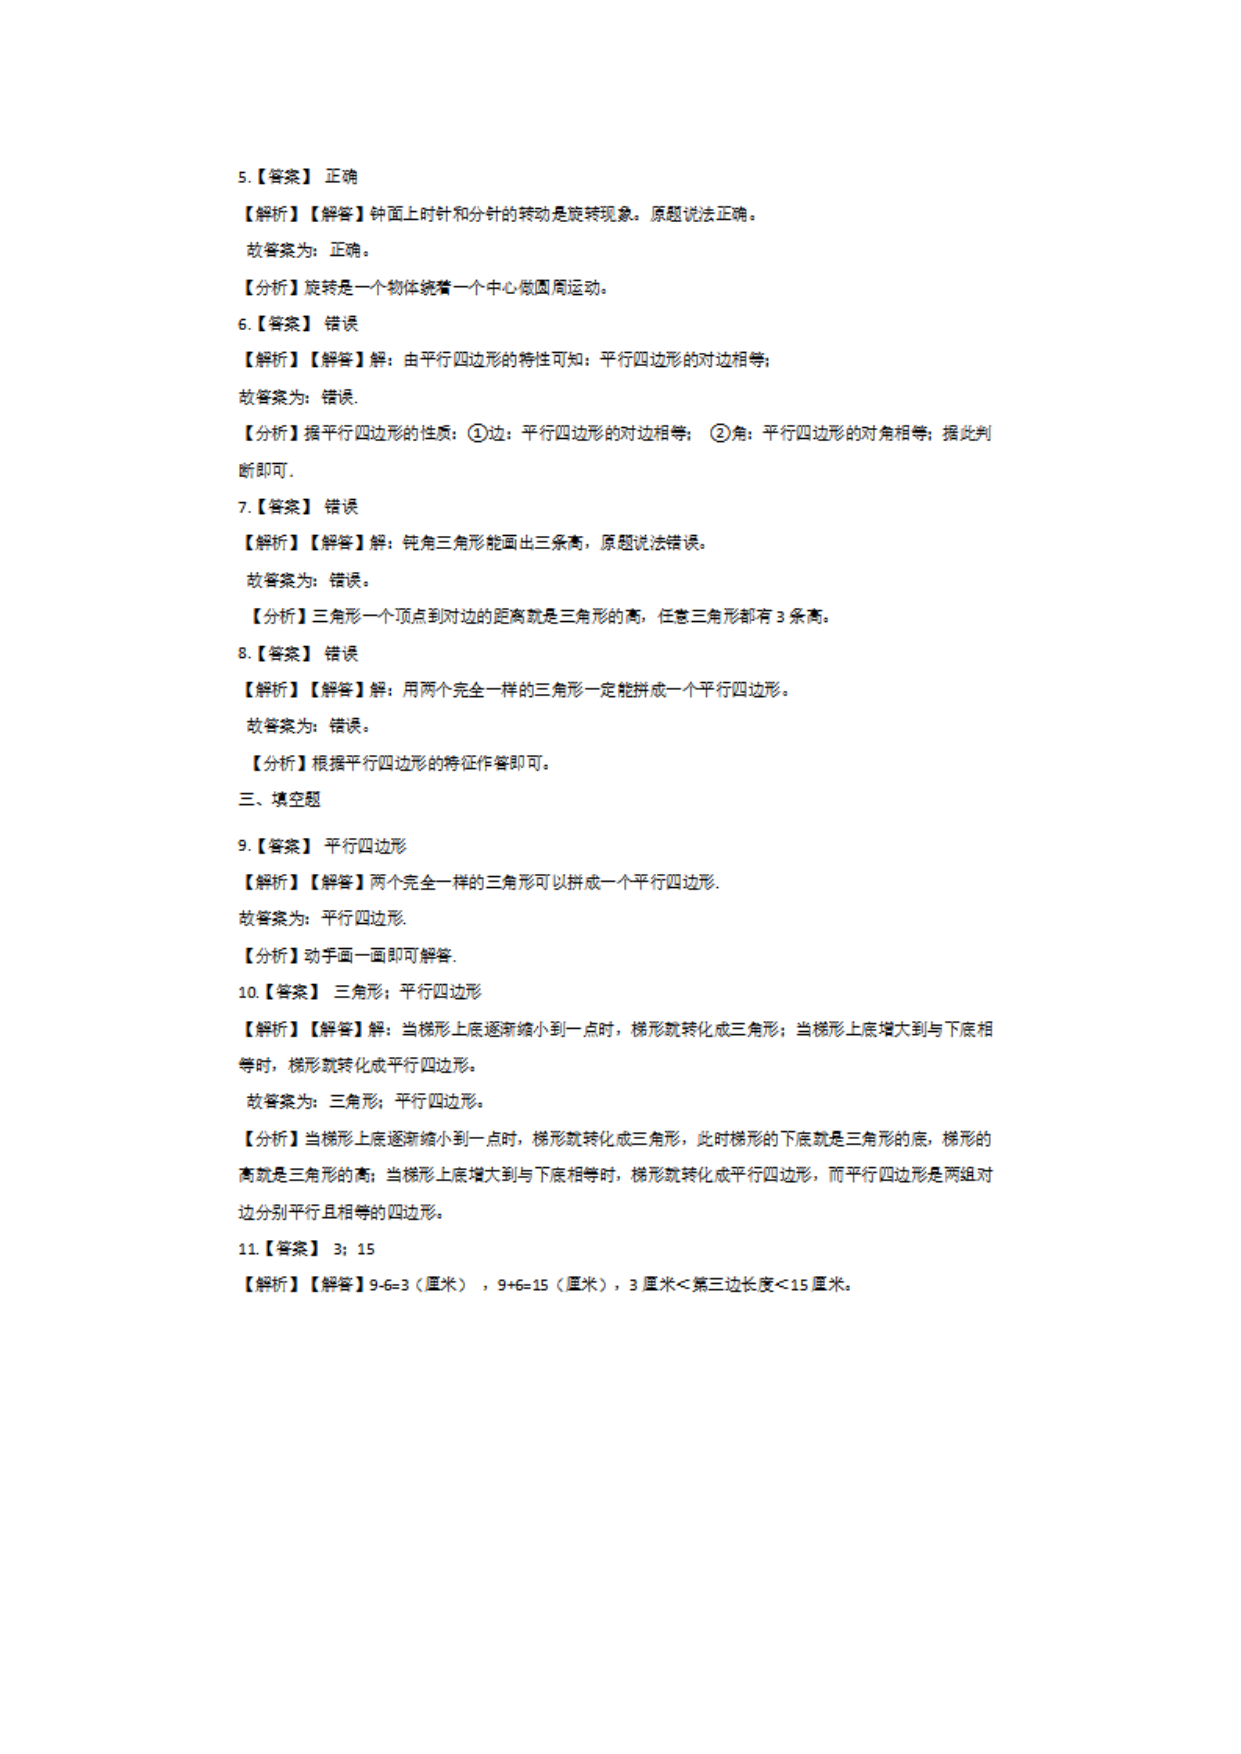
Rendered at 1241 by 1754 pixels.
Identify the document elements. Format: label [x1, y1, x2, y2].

picture [196, 162, 1044, 1297]
